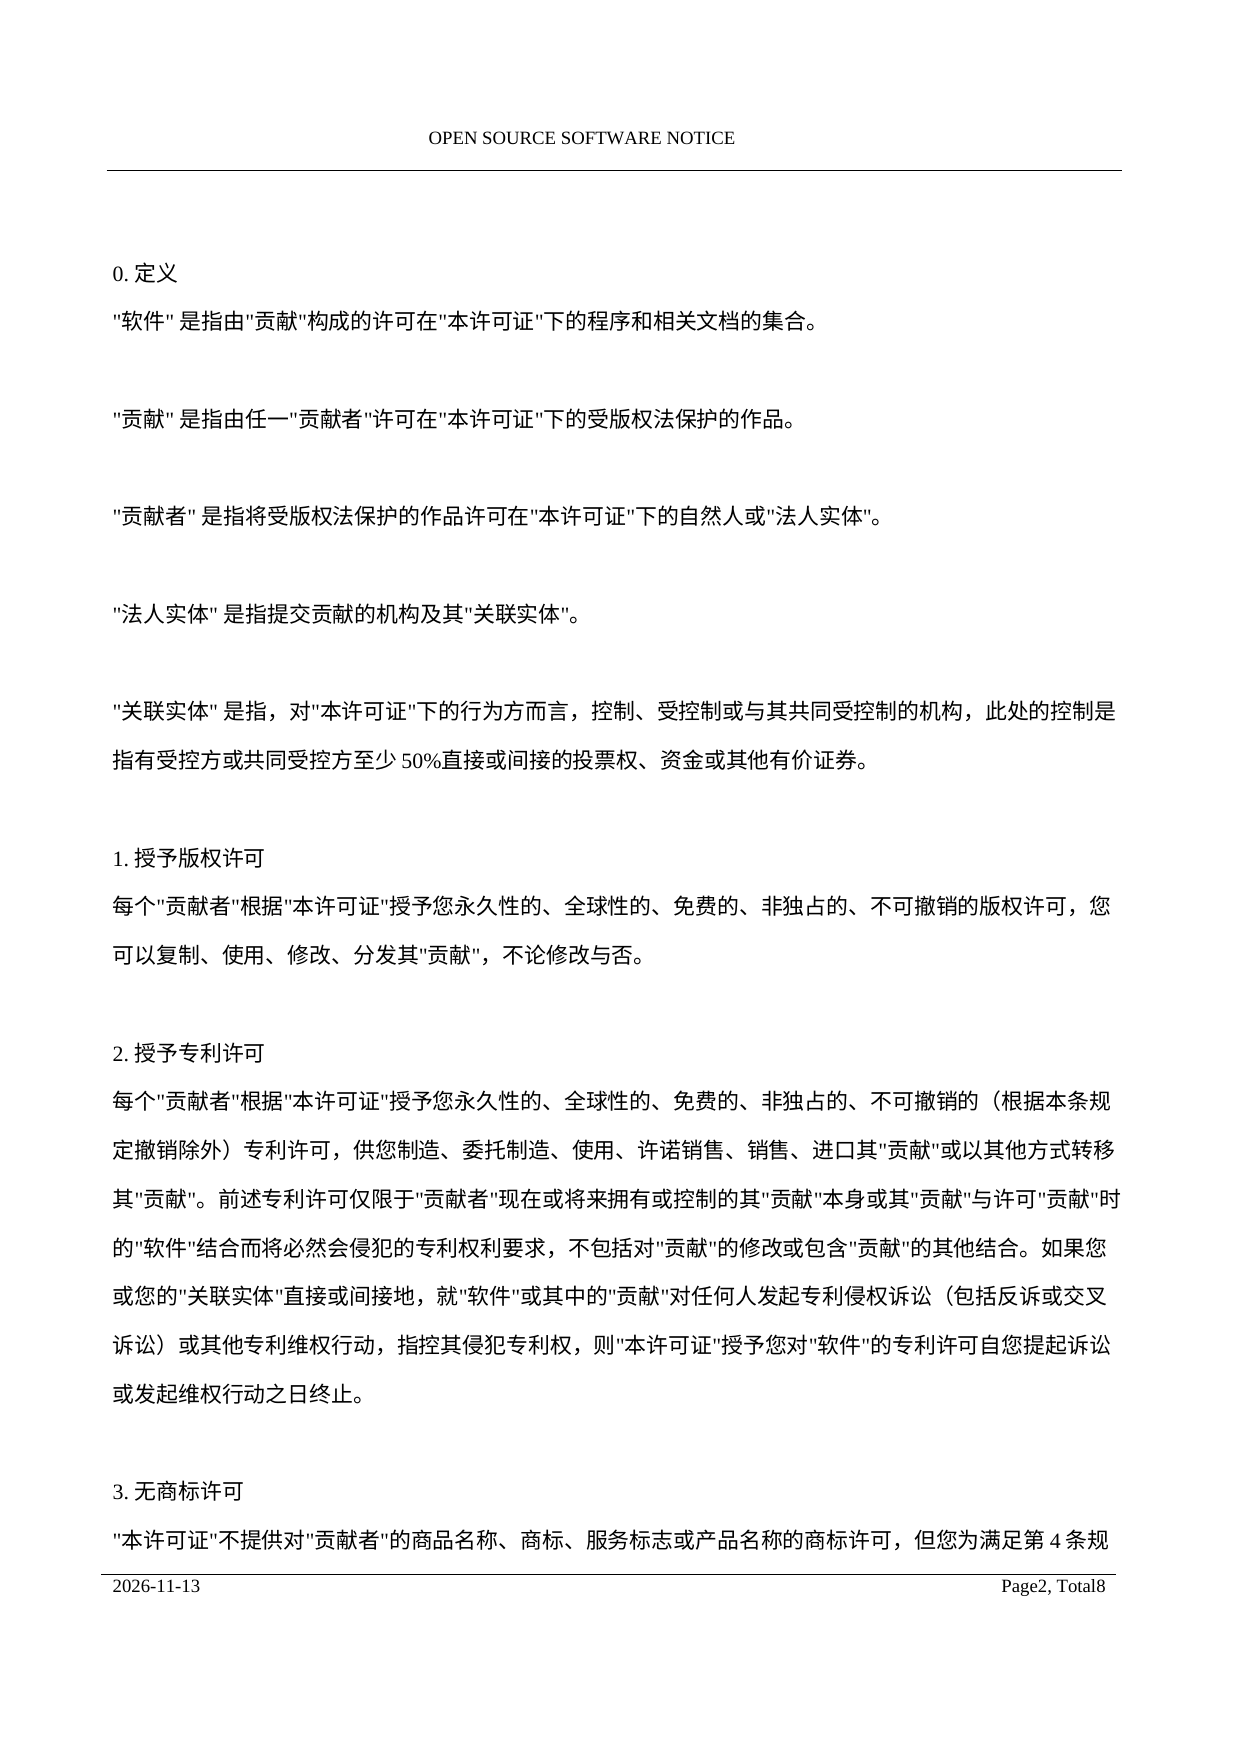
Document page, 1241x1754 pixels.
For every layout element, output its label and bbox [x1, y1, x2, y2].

text [112, 206, 1128, 1555]
